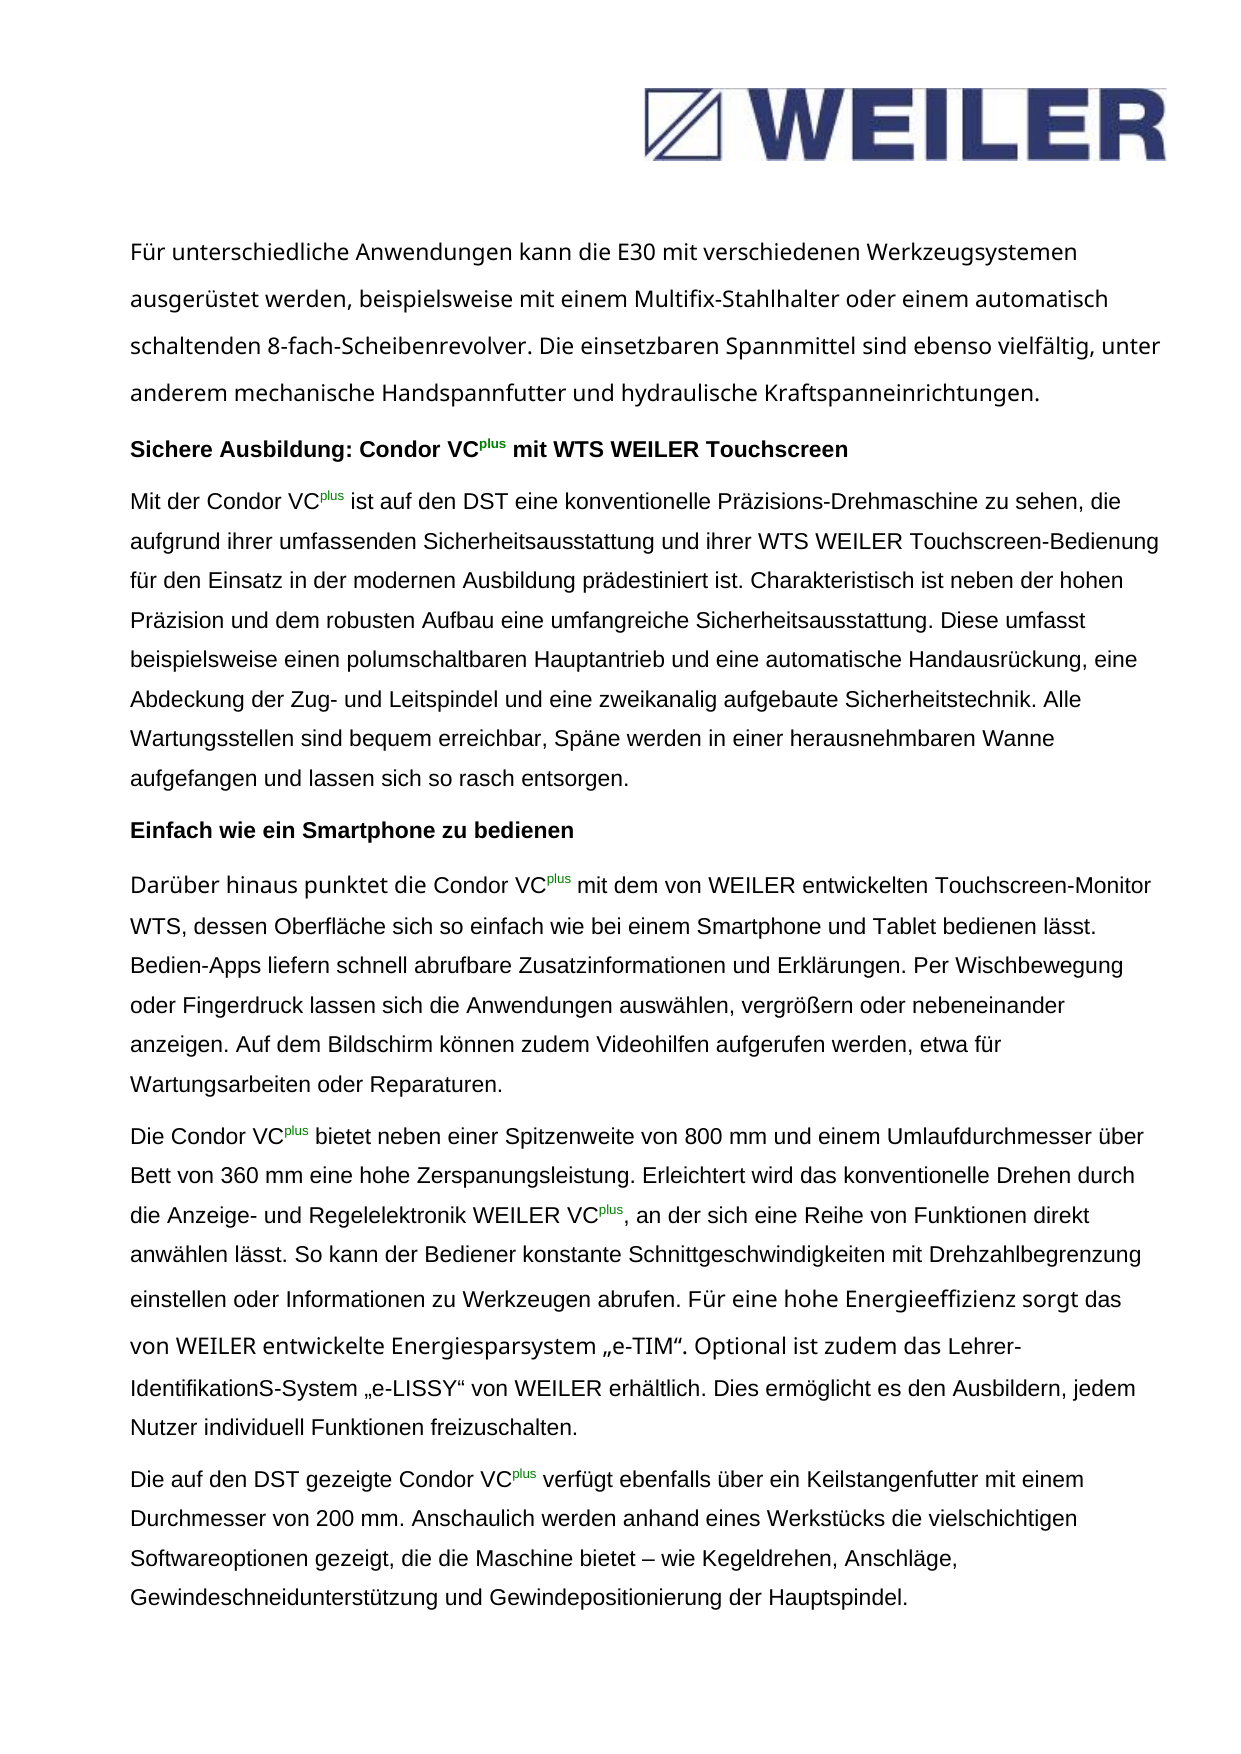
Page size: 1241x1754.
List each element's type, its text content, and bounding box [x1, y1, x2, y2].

text Die auf den DST gezeigte Condor VCplus verfügt ebenfalls über ein Keilstangenfutter mit einem Durchmesser von 200 mm. Anschaulich werden anhand eines Werkstücks die vielschichtigen Softwareoptionen gezeigt, die die Maschine bietet – wie Kegeldrehen, Anschläge, Gewindeschneidunterstützung und Gewindepositionierung der Hauptspindel. [130, 1466, 1167, 1611]
text Die Condor VCplus bietet neben einer Spitzenweite von 800 mm und einem Umlaufdurchmesser über Bett von 360 mm eine hohe Zerspanungsleistung. Erleichtert wird das konventionelle Drehen durch die Anzeige- und Regelelektronik WEILER VCplus, an der sich eine Reihe von Funktionen direkt anwählen lässt. So kann der Bediener konstante Schnittgeschwindigkeiten mit Drehzahlbegrenzung einstellen oder Informationen zu Werkzeugen abrufen. Für eine hohe Energieeffizienz sorgt das von WEILER entwickelte Energiesparsystem „e-TIM“. Optional ist zudem das Lehrer-IdentifikationS-System „e-LISSY“ von WEILER erhältlich. Dies ermöglicht es den Ausbildern, jedem Nutzer individuell Funktionen freizuschalten. [130, 1123, 1167, 1440]
text Für unterschiedliche Anwendungen kann die E30 mit verschiedenen Werkzeugsystemen ausgerüstet werden, beispielsweise mit einem Multifix-Stahlhalter oder einem automatisch schaltenden 8-fach-Scheibenrevolver. Die einsetzbaren Spannmittel sind ebenso vielfältig, unter anderem mechanische Handspannfutter und hydraulische Kraftspanneinrichtungen. [130, 236, 1167, 408]
text Einfach wie ein Smartphone zu bedienen [130, 817, 1167, 843]
picture [644, 88, 1167, 161]
text Mit der Condor VCplus ist auf den DST eine konventionelle Präzisions-Drehmaschine zu sehen, die aufgrund ihrer umfassenden Sicherheitsausstattung und ihrer WTS WEILER Touchscreen-Bedienung für den Einsatz in der modernen Ausbildung prädestiniert ist. Charakteristisch ist neben der hohen Präzision und dem robusten Aufbau eine umfangreiche Sicherheitsausstattung. Diese umfasst beispielsweise einen polumschaltbaren Hauptantrieb und eine automatische Handausrückung, eine Abdeckung der Zug- und Leitspindel und eine zweikanalig aufgebaute Sicherheitstechnik. Alle Wartungsstellen sind bequem erreichbar, Späne werden in einer herausnehmbaren Wanne aufgefangen und lassen sich so rasch entsorgen. [130, 488, 1167, 791]
text Darüber hinaus punktet die Condor VCplus mit dem von WEILER entwickelten Touchscreen-Monitor WTS, dessen Oberfläche sich so einfach wie bei einem Smartphone und Tablet bedienen lässt. Bedien-Apps liefern schnell abrufbare Zusatzinformationen und Erklärungen. Per Wischbewegung oder Fingerdruck lassen sich die Anwendungen auswählen, vergrößern oder nebeneinander anzeigen. Auf dem Bildschirm können zudem Videohilfen aufgerufen werden, etwa für Wartungsarbeiten oder Reparaturen. [130, 868, 1167, 1097]
text Sichere Ausbildung: Condor VCplus mit WTS WEILER Touchscreen [130, 436, 1167, 463]
